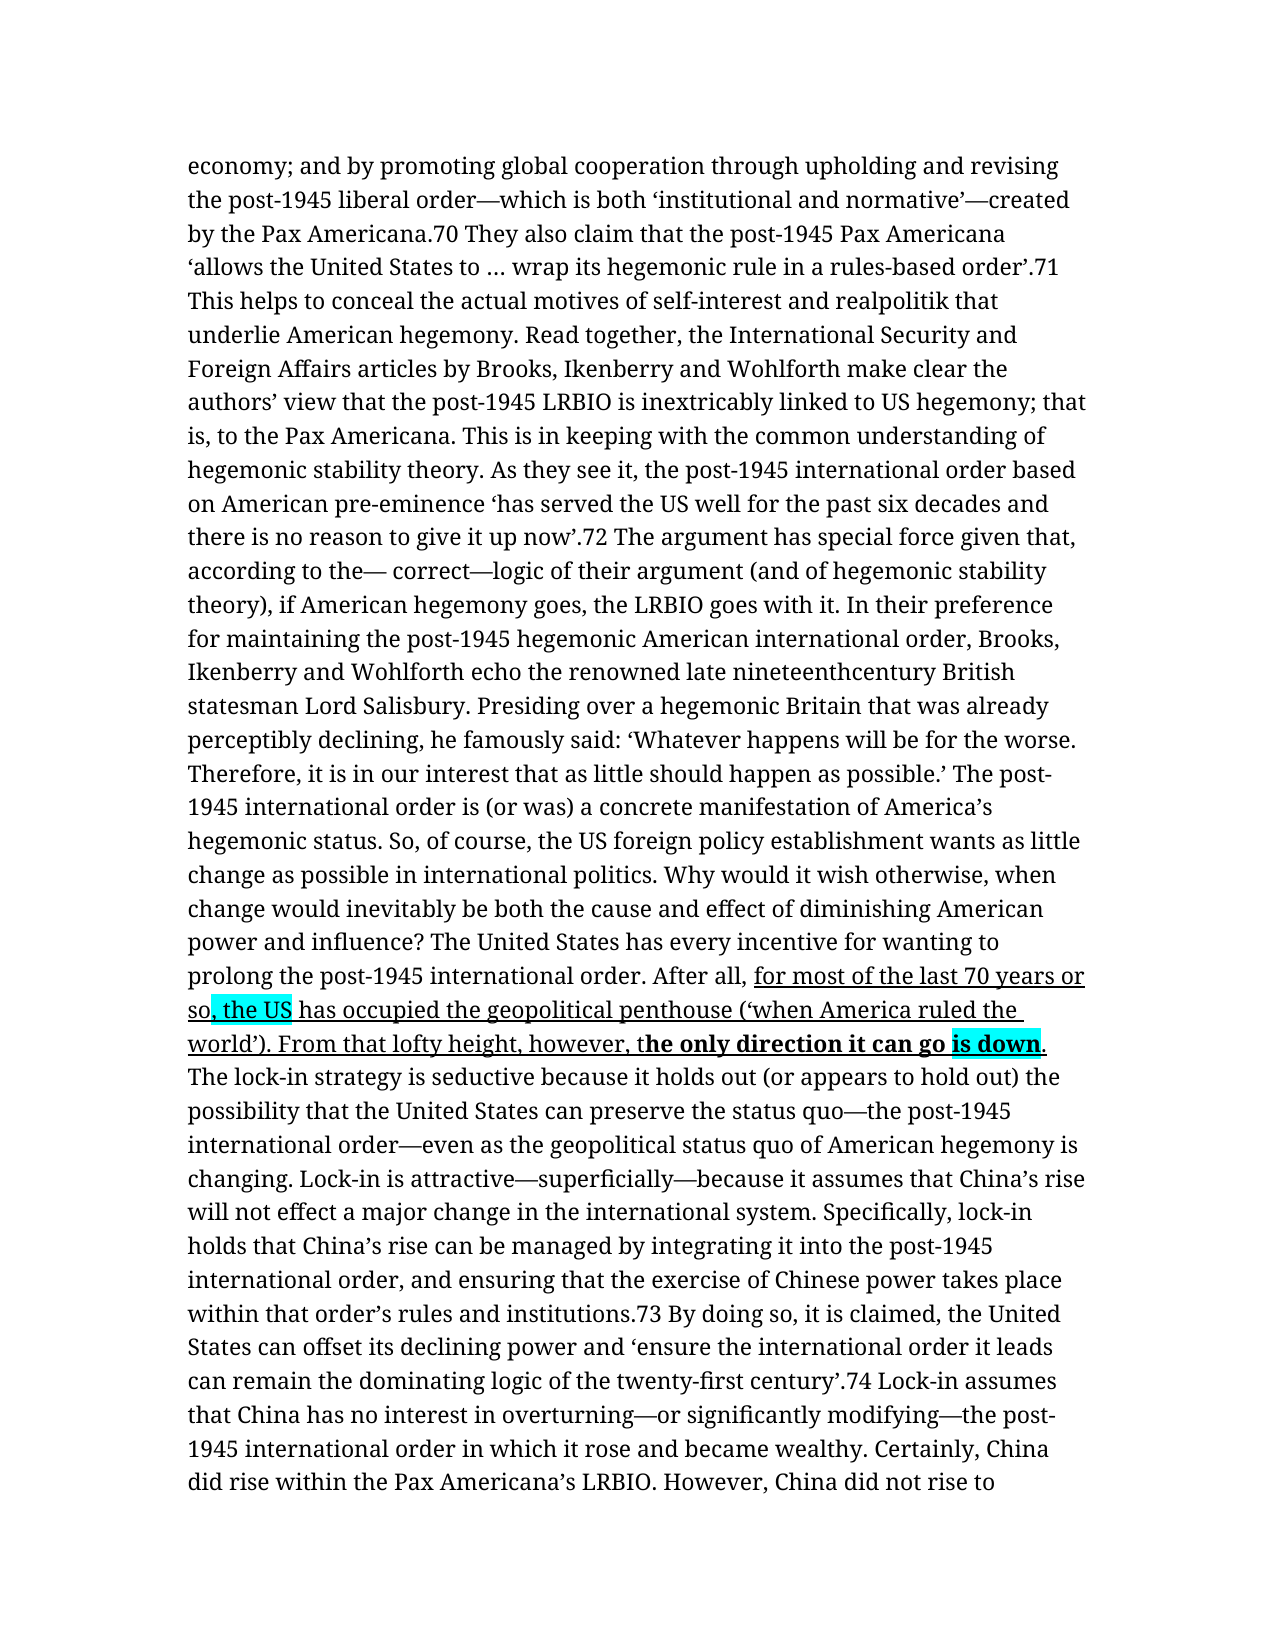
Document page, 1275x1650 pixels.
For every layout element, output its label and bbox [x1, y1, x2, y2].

text [187, 150, 1087, 1497]
